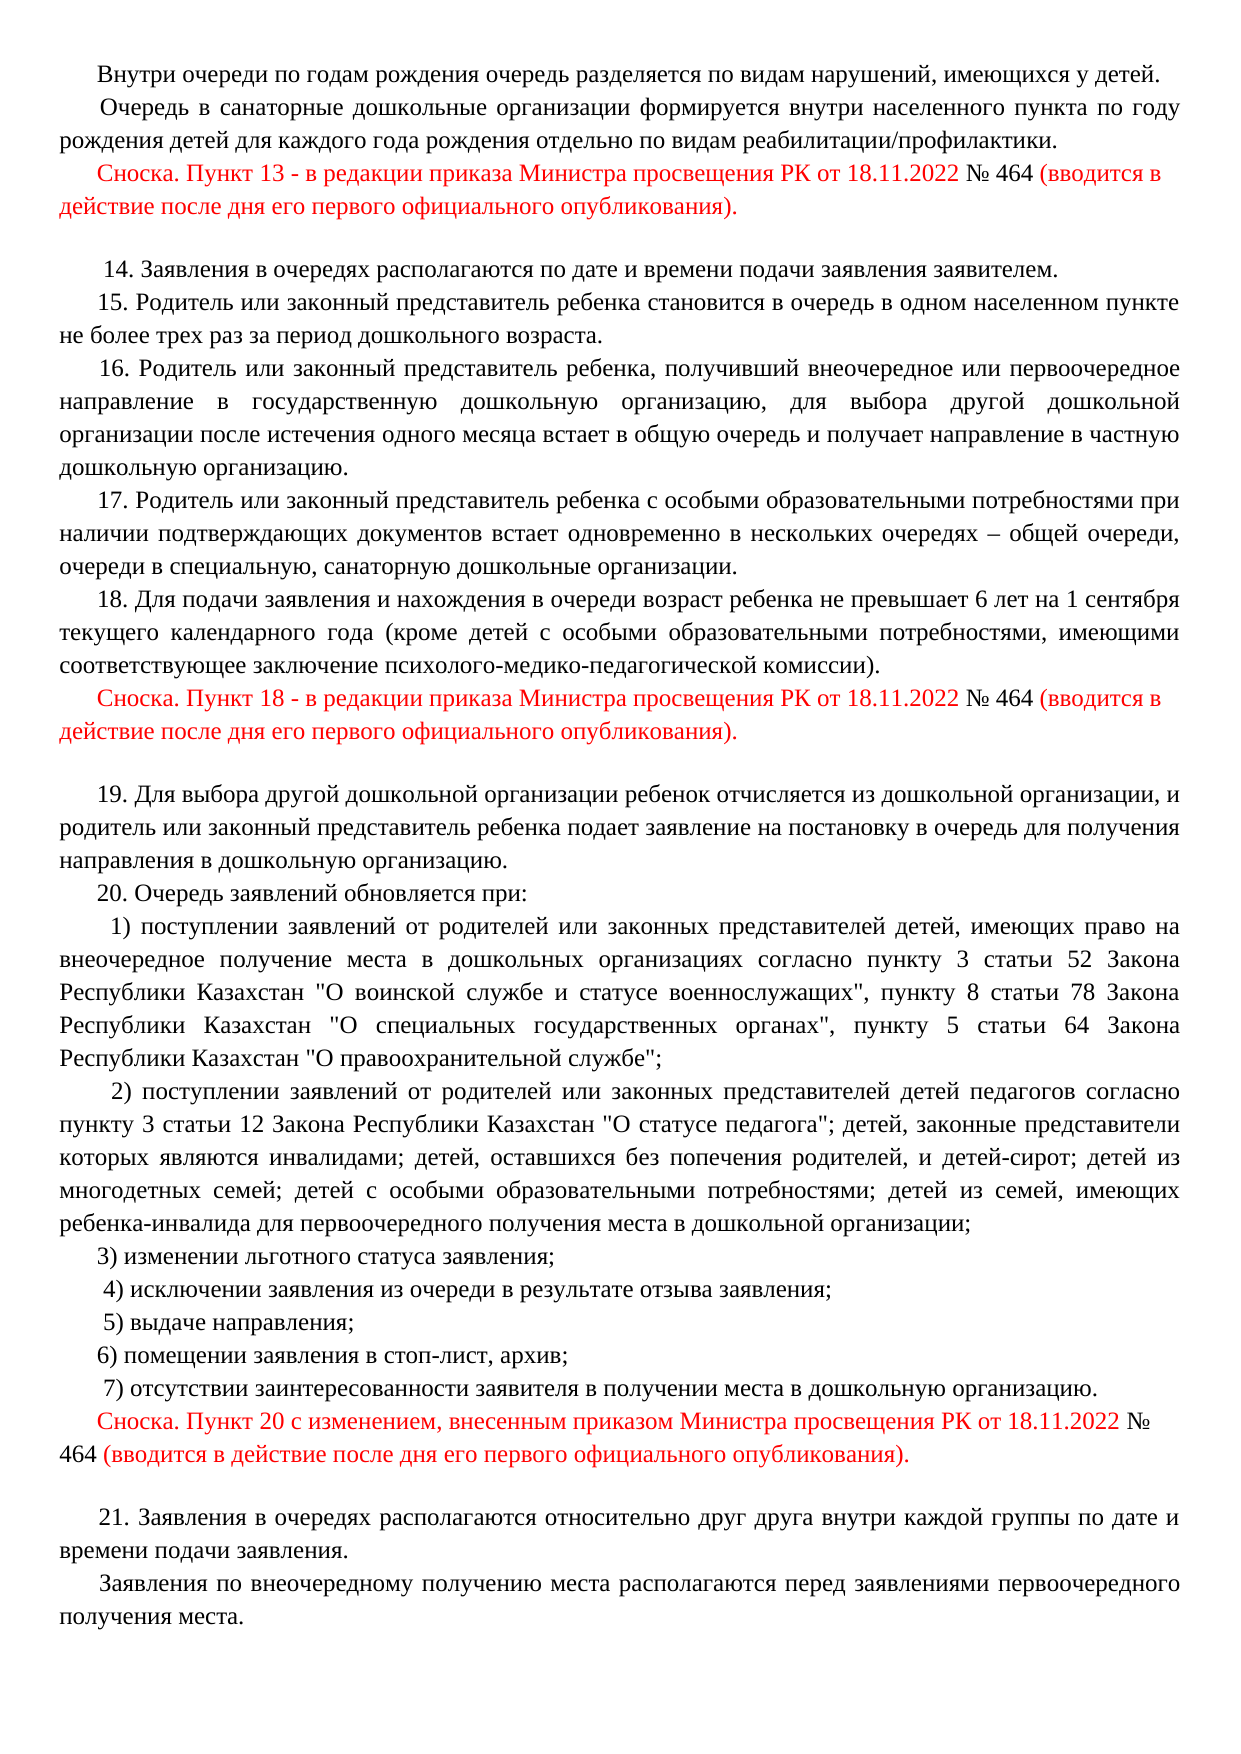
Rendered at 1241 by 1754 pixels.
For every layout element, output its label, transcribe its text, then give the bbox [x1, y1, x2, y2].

text 3) изменении льготного статуса заявления; [59, 1241, 1181, 1270]
text 2) поступлении заявлений от родителей или законных представителей детей педагогов согласно пункту 3 статьи 12 Закона Республики Казахстан "О статусе педагога"; детей, законные представители которых являются инвалидами; детей, оставшихся без попечения родителей, и детей-сирот; детей из многодетных семей; детей с особыми образовательными потребностями; детей из семей, имеющих ребенка-инвалида для первоочередного получения места в дошкольной организации; [59, 1076, 1181, 1237]
text 20. Очередь заявлений обновляется при: [59, 878, 1181, 907]
text 14. Заявления в очередях располагаются по дате и времени подачи заявления заявителем. [59, 254, 1181, 283]
text 7) отсутствии заинтересованности заявителя в получении места в дошкольную организацию. [59, 1373, 1181, 1402]
text Сноска. Пункт 20 с изменением, внесенным приказом Министра просвещения РК от 18.11.2022 № 464 (вводится в действие после дня его первого официального опубликования). [59, 1406, 1181, 1498]
text 19. Для выбора другой дошкольной организации ребенок отчисляется из дошкольной организации, и родитель или законный представитель ребенка подает заявление на постановку в очередь для получения направления в дошкольную организацию. [59, 779, 1181, 874]
text 1) поступлении заявлений от родителей или законных представителей детей, имеющих право на внеочередное получение места в дошкольных организациях согласно пункту 3 статьи 52 Закона Республики Казахстан "О воинской службе и статусе военнослужащих", пункту 8 статьи 78 Закона Республики Казахстан "О специальных государственных органах", пункту 5 статьи 64 Закона Республики Казахстан "О правоохранительной службе"; [59, 911, 1181, 1072]
text 18. Для подачи заявления и нахождения в очереди возраст ребенка не превышает 6 лет на 1 сентября текущего календарного года (кроме детей с особыми образовательными потребностями, имеющими соответствующее заключение психолого-медико-педагогической комиссии). [59, 584, 1181, 679]
text Сноска. Пункт 13 - в редакции приказа Министра просвещения РК от 18.11.2022 № 464 (вводится в действие после дня его первого официального опубликования). [59, 158, 1181, 250]
text 15. Родитель или законный представитель ребенка становится в очередь в одном населенном пункте не более трех раз за период дошкольного возраста. [59, 287, 1181, 349]
text 16. Родитель или законный представитель ребенка, получивший внеочередное или первоочередное направление в государственную дошкольную организацию, для выбора другой дошкольной организации после истечения одного месяца встает в общую очередь и получает направление в частную дошкольную организацию. [59, 353, 1181, 481]
text Очередь в санаторные дошкольные организации формируется внутри населенного пункта по году рождения детей для каждого года рождения отдельно по видам реабилитации/профилактики. [59, 92, 1181, 154]
text 5) выдаче направления; [59, 1307, 1181, 1336]
text 6) помещении заявления в стоп-лист, архив; [59, 1340, 1181, 1369]
text Внутри очереди по годам рождения очередь разделяется по видам нарушений, имеющихся у детей. [59, 59, 1181, 88]
text 21. Заявления в очередях располагаются относительно друг друга внутри каждой группы по дате и времени подачи заявления. [59, 1502, 1181, 1564]
text Заявления по внеочередному получению места располагаются перед заявлениями первоочередного получения места. [59, 1568, 1181, 1630]
text 4) исключении заявления из очереди в результате отзыва заявления; [59, 1274, 1181, 1303]
text Сноска. Пункт 18 - в редакции приказа Министра просвещения РК от 18.11.2022 № 464 (вводится в действие после дня его первого официального опубликования). [59, 683, 1181, 775]
text 17. Родитель или законный представитель ребенка с особыми образовательными потребностями при наличии подтверждающих документов встает одновременно в нескольких очередях – общей очереди, очереди в специальную, санаторную дошкольные организации. [59, 485, 1181, 580]
